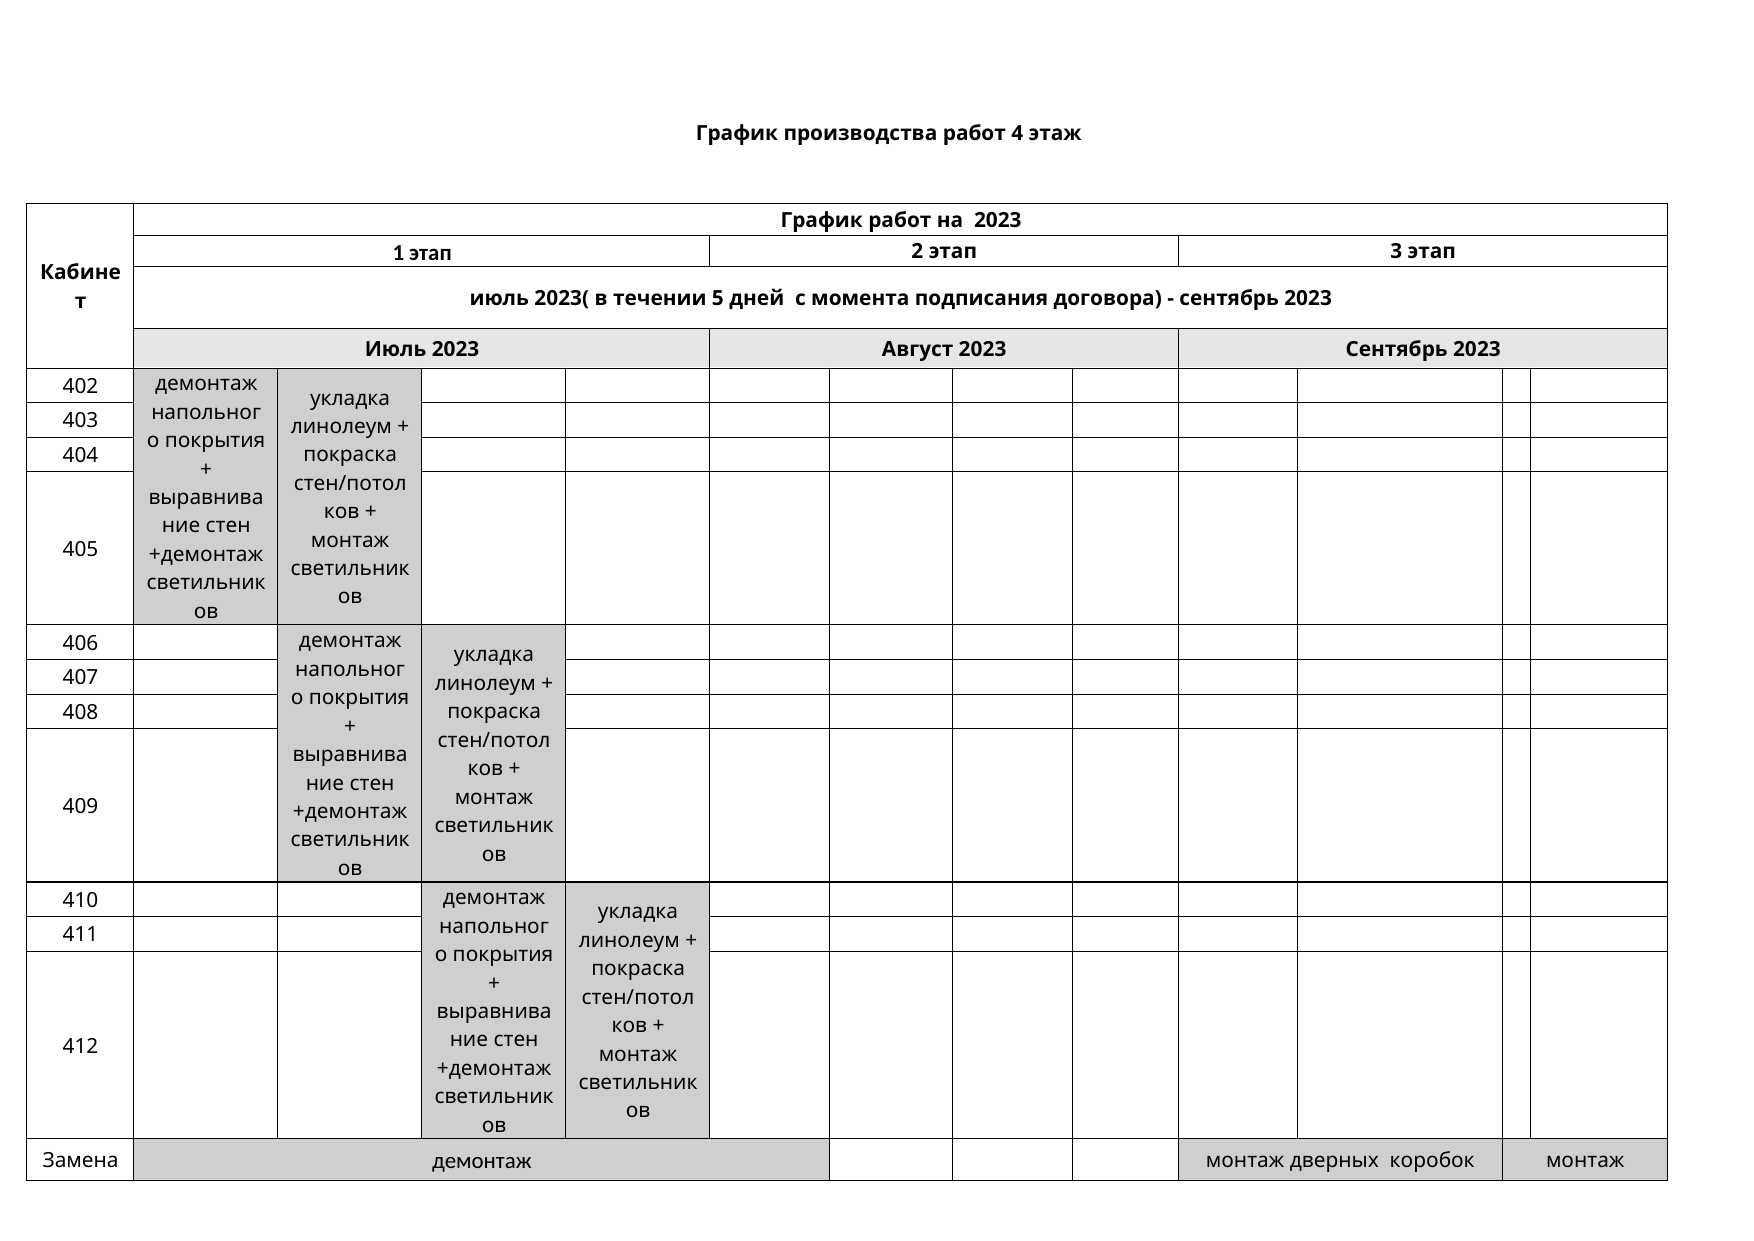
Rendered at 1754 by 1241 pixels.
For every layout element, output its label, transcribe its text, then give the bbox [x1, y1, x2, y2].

table_cell [1298, 952, 1502, 1138]
table_cell [1073, 660, 1178, 693]
table_cell [1531, 403, 1667, 437]
table_cell [1298, 729, 1502, 881]
table_cell [1503, 625, 1530, 659]
table_cell [1073, 883, 1178, 916]
table_cell [134, 625, 277, 659]
table_cell [1531, 729, 1667, 881]
table_cell [1073, 438, 1178, 471]
table_cell 402 [27, 369, 133, 402]
table_cell [1179, 729, 1297, 881]
table_cell [278, 917, 421, 951]
table_cell [710, 729, 829, 881]
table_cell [1503, 1139, 1667, 1180]
table_cell 3 этап [1179, 236, 1667, 266]
table_cell [1179, 625, 1297, 659]
table_cell июль 2023( в течении 5 дней с момента подписания договора) - сентябрь 2023 [134, 267, 1667, 328]
table_cell [566, 472, 709, 624]
table_cell [278, 952, 421, 1138]
table_cell [1298, 472, 1502, 624]
table_cell [1073, 1139, 1178, 1180]
table_cell [278, 883, 421, 916]
table_cell [953, 1139, 1072, 1180]
table_cell [710, 369, 829, 402]
table_cell [710, 438, 829, 471]
table_cell [710, 660, 829, 693]
table_cell [1179, 438, 1297, 471]
table_cell [422, 438, 565, 471]
table_cell [953, 952, 1072, 1138]
table_cell 412 [27, 952, 133, 1138]
table_cell 2 этап [710, 236, 1178, 266]
table_cell [1298, 438, 1502, 471]
table_cell [1503, 917, 1530, 951]
table_cell [1531, 472, 1667, 624]
table_cell [1179, 403, 1297, 437]
table_cell [830, 917, 952, 951]
table_cell [1531, 438, 1667, 471]
table_cell [1503, 883, 1530, 916]
table_cell [1298, 917, 1502, 951]
table_cell 407 [27, 660, 133, 693]
table_cell [830, 883, 952, 916]
table_cell [1503, 952, 1530, 1138]
table_cell [1298, 883, 1502, 916]
table_header Кабинет [27, 204, 133, 367]
table_cell [1531, 883, 1667, 916]
table_cell демонтаж напольного покрытия + выравнивание стен +демонтаж светильников [278, 625, 421, 881]
table_cell [710, 952, 829, 1138]
table_cell [830, 695, 952, 728]
table_cell укладка линолеум + покраска стен/потолков + монтаж светильников [278, 369, 421, 624]
table_cell [1503, 660, 1530, 693]
table_cell укладка линолеум + покраска стен/потолков + монтаж светильников [422, 625, 565, 881]
table_cell [710, 403, 829, 437]
table_cell [953, 472, 1072, 624]
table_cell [1179, 1139, 1502, 1180]
table_cell [1503, 369, 1530, 402]
table_cell 410 [27, 883, 133, 916]
table_cell [710, 883, 829, 916]
table_cell [953, 729, 1072, 881]
table_cell [566, 625, 709, 659]
table_cell Замена дверей [27, 1139, 133, 1180]
table_cell [1298, 660, 1502, 693]
table_cell [953, 917, 1072, 951]
table_cell [1179, 472, 1297, 624]
table_cell [1073, 625, 1178, 659]
table_cell [830, 660, 952, 693]
table_cell [953, 403, 1072, 437]
table_cell 408 [27, 695, 133, 728]
table_cell [710, 917, 829, 951]
table_cell [1531, 369, 1667, 402]
table_header График работ на 2023 [134, 204, 1667, 234]
table_cell демонтаж [134, 1139, 829, 1180]
table_cell [953, 695, 1072, 728]
table_cell [830, 952, 952, 1138]
table_cell [1298, 403, 1502, 437]
table_cell [1073, 952, 1178, 1138]
table_cell [830, 472, 952, 624]
table_cell [134, 729, 277, 881]
table_cell [953, 625, 1072, 659]
table_cell Август 2023 [710, 329, 1178, 367]
table_cell [566, 729, 709, 881]
table_cell [422, 369, 565, 402]
table_cell 403 [27, 403, 133, 437]
table_cell [1503, 695, 1530, 728]
table_cell укладка линолеум + покраска стен/потолков + монтаж светильников [566, 883, 709, 1138]
table_cell 1 этап [134, 236, 709, 266]
table_cell [1298, 625, 1502, 659]
table_cell [422, 403, 565, 437]
table_cell [566, 438, 709, 471]
table_cell [830, 369, 952, 402]
table_cell 405 [27, 472, 133, 624]
table_cell [830, 1139, 952, 1180]
table_cell [1073, 917, 1178, 951]
table_cell [134, 695, 277, 728]
table_cell [1179, 660, 1297, 693]
table_cell [1073, 403, 1178, 437]
table_cell [566, 695, 709, 728]
table_cell [1298, 695, 1502, 728]
table_cell [710, 695, 829, 728]
table_cell [1073, 729, 1178, 881]
table_cell [566, 660, 709, 693]
table_cell 406 [27, 625, 133, 659]
table_cell [830, 438, 952, 471]
table_cell [1531, 695, 1667, 728]
table_cell Сентябрь 2023 [1179, 329, 1667, 367]
table_cell [953, 438, 1072, 471]
table_cell [1503, 729, 1530, 881]
table_cell [830, 729, 952, 881]
table_cell 409 [27, 729, 133, 881]
table_cell Июль 2023 [134, 329, 709, 367]
text График производства работ 4 этаж [38, 118, 1680, 147]
table_cell [1298, 369, 1502, 402]
table_cell 404 [27, 438, 133, 471]
table_cell [710, 625, 829, 659]
table_cell [1503, 472, 1530, 624]
table_cell [710, 472, 829, 624]
table_cell [566, 403, 709, 437]
table_cell [1179, 369, 1297, 402]
table_cell [1503, 403, 1530, 437]
table_cell [1179, 695, 1297, 728]
table_cell [1073, 472, 1178, 624]
table_cell [1179, 917, 1297, 951]
table_cell [134, 660, 277, 693]
table_cell [566, 369, 709, 402]
table_cell [1531, 660, 1667, 693]
table_cell 411 [27, 917, 133, 951]
table_cell [953, 369, 1072, 402]
table_cell [134, 952, 277, 1138]
table_cell [1179, 883, 1297, 916]
table_cell [1531, 917, 1667, 951]
table_cell [1073, 695, 1178, 728]
table_cell [1531, 625, 1667, 659]
table_cell [830, 403, 952, 437]
table_cell [134, 917, 277, 951]
table_cell демонтаж напольного покрытия + выравнивание стен +демонтаж светильников [134, 369, 277, 624]
table_cell [134, 883, 277, 916]
table_cell демонтаж напольного покрытия + выравнивание стен +демонтаж светильников [422, 883, 565, 1138]
table_cell [1179, 952, 1297, 1138]
table_cell [1531, 952, 1667, 1138]
table_cell [953, 660, 1072, 693]
table_cell [1503, 438, 1530, 471]
table_cell [830, 625, 952, 659]
table_cell [422, 472, 565, 624]
table_cell [1073, 369, 1178, 402]
table_cell [953, 883, 1072, 916]
